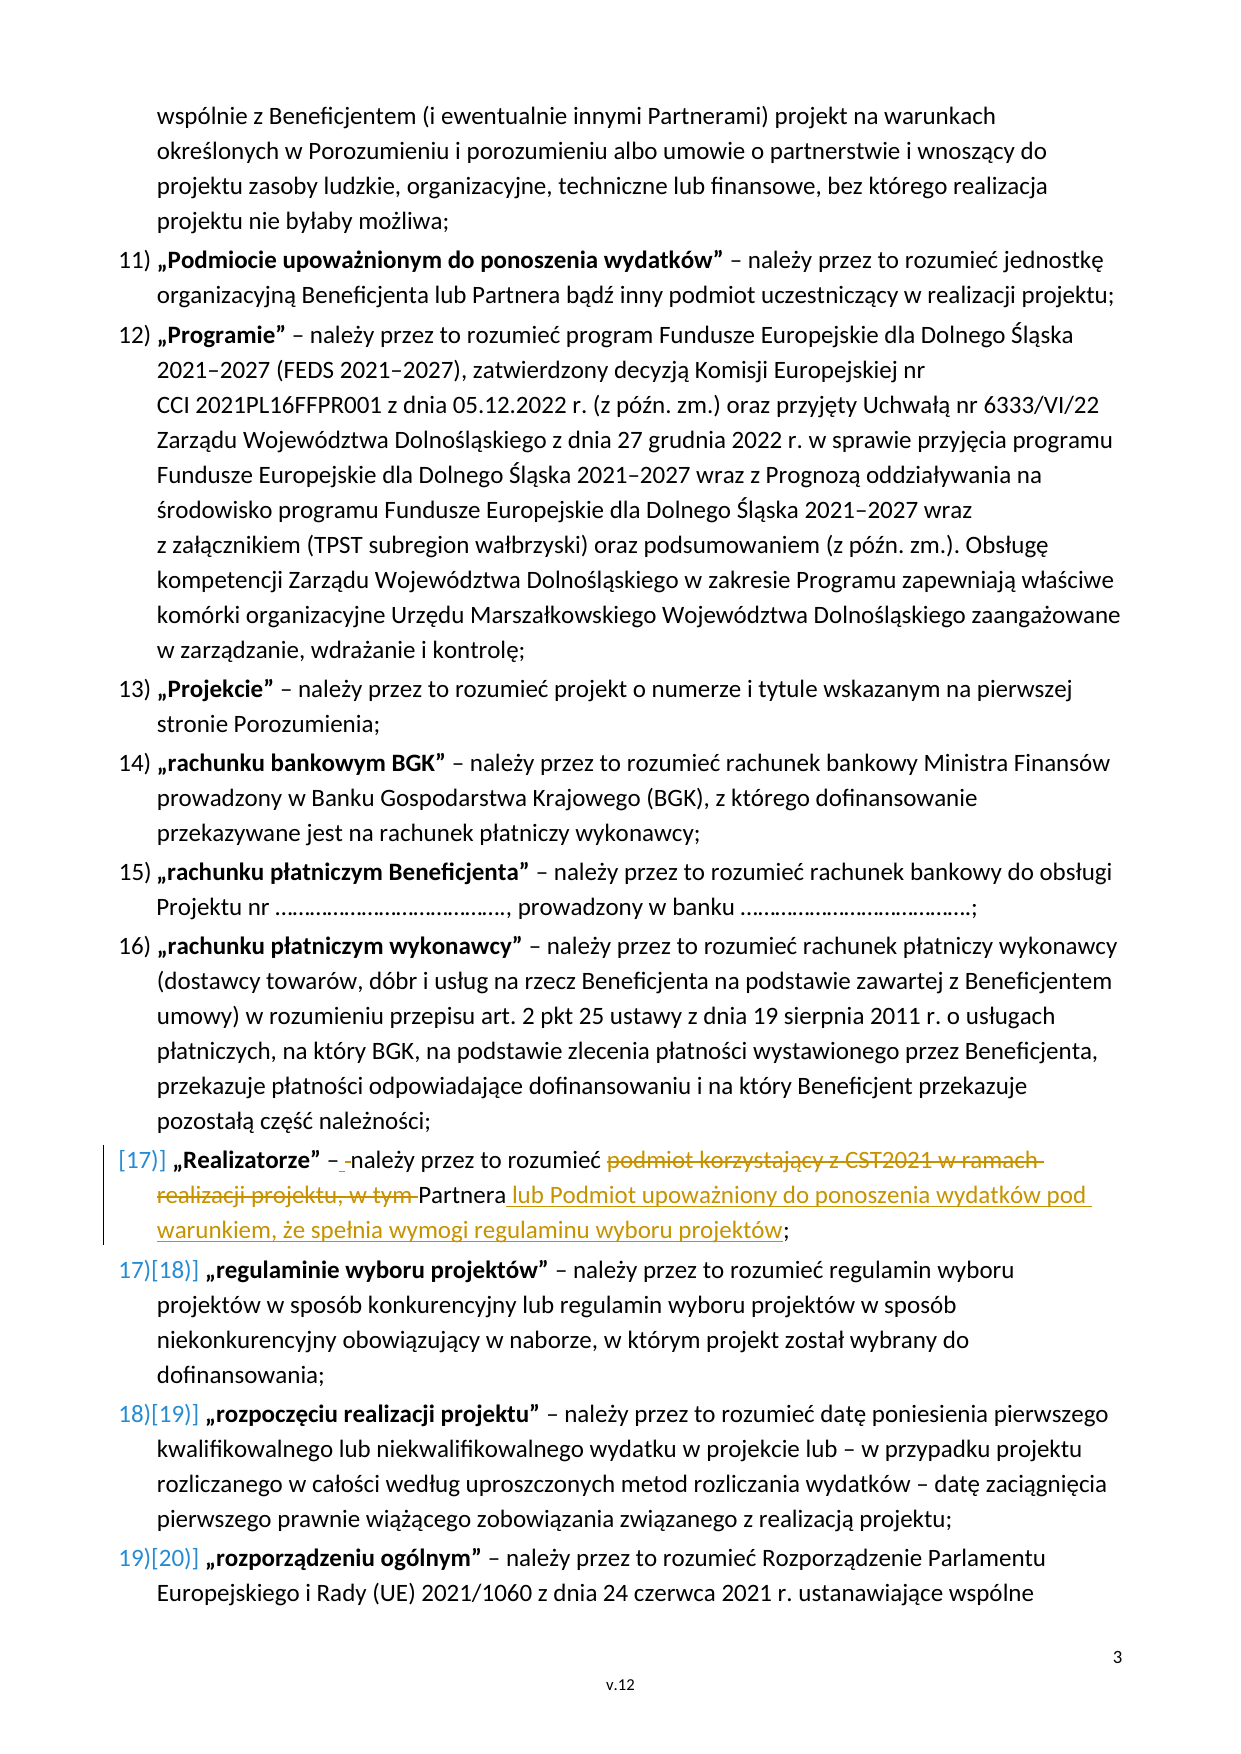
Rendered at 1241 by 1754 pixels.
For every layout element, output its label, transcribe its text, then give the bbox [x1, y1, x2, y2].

list „Projekcie” – należy przez to rozumieć projekt o numerze i tytule wskazanym na pierwszej stronie Porozumienia; [118, 673, 1122, 738]
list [118, 1542, 1122, 1608]
list „rachunku płatniczym Beneficjenta” – należy przez to rozumieć rachunek bankowy do obsługi Projektu nr …………………………………., prowadzony w banku ………………………………….; [119, 856, 1122, 922]
list „rachunku bankowym BGK” – należy przez to rozumieć rachunek bankowy Ministra Finansów prowadzony w Banku Gospodarstwa Krajowego (BGK), z którego dofinansowanie przekazywane jest na rachunek płatniczy wykonawcy; [118, 747, 1122, 848]
list „regulaminie wyboru projektów” – należy przez to rozumieć regulamin wyboru projektów w sposób konkurencyjny lub regulamin wyboru projektów w sposób niekonkurencyjny obowiązujący w naborze, w którym projekt został wybrany do dofinansowania; [118, 1254, 1122, 1389]
list „rachunku płatniczym wykonawcy” – należy przez to rozumieć rachunek płatniczy wykonawcy (dostawcy towarów, dóbr i usług na rzecz Beneficjenta na podstawie zawartej z Beneficjentem umowy) w rozumieniu przepisu art. 2 pkt 25 ustawy z dnia 19 sierpnia 2011 r. o usługach płatniczych, na który BGK, na podstawie zlecenia płatności wystawionego przez Beneficjenta, przekazuje płatności odpowiadające dofinansowaniu i na który Beneficjent przekazuje pozostałą część należności; [118, 930, 1122, 1136]
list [118, 100, 1122, 236]
list „rozpoczęciu realizacji projektu” – należy przez to rozumieć datę poniesienia pierwszego kwalifikowalnego lub niekwalifikowalnego wydatku w projekcie lub – w przypadku projektu rozliczanego w całości według uproszczonych metod rozliczania wydatków – datę zaciągnięcia pierwszego prawnie wiążącego zobowiązania związanego z realizacją projektu; [118, 1398, 1122, 1533]
list „Realizatorze” –należy przez to rozumieć Partnera; [118, 1144, 1122, 1245]
list „Podmiocie upoważnionym do ponoszenia wydatków” – należy przez to rozumieć jednostkę organizacyjną Beneficjenta lub Partnera bądź inny podmiot uczestniczący w realizacji projektu; [118, 244, 1122, 310]
list „Programie” – należy przez to rozumieć program Fundusze Europejskie dla Dolnego Śląska 2021–2027 (FEDS 2021–2027), zatwierdzony decyzją Komisji Europejskiej nr CCI 2021PL16FFPR001 z dnia 05.12.2022 r. (z późn. zm.) oraz przyjęty Uchwałą nr 6333/VI/22 Zarządu Województwa Dolnośląskiego z dnia 27 grudnia 2022 r. w sprawie przyjęcia programu Fundusze Europejskie dla Dolnego Śląska 2021–2027 wraz z Prognozą oddziaływania na środowisko programu Fundusze Europejskie dla Dolnego Śląska 2021–2027 wraz z załącznikiem (TPST subregion wałbrzyski) oraz podsumowaniem (z późn. zm.). Obsługę kompetencji Zarządu Województwa Dolnośląskiego w zakresie Programu zapewniają właściwe komórki organizacyjne Urzędu Marszałkowskiego Województwa Dolnośląskiego zaangażowane w zarządzanie, wdrażanie i kontrolę; [118, 319, 1122, 664]
